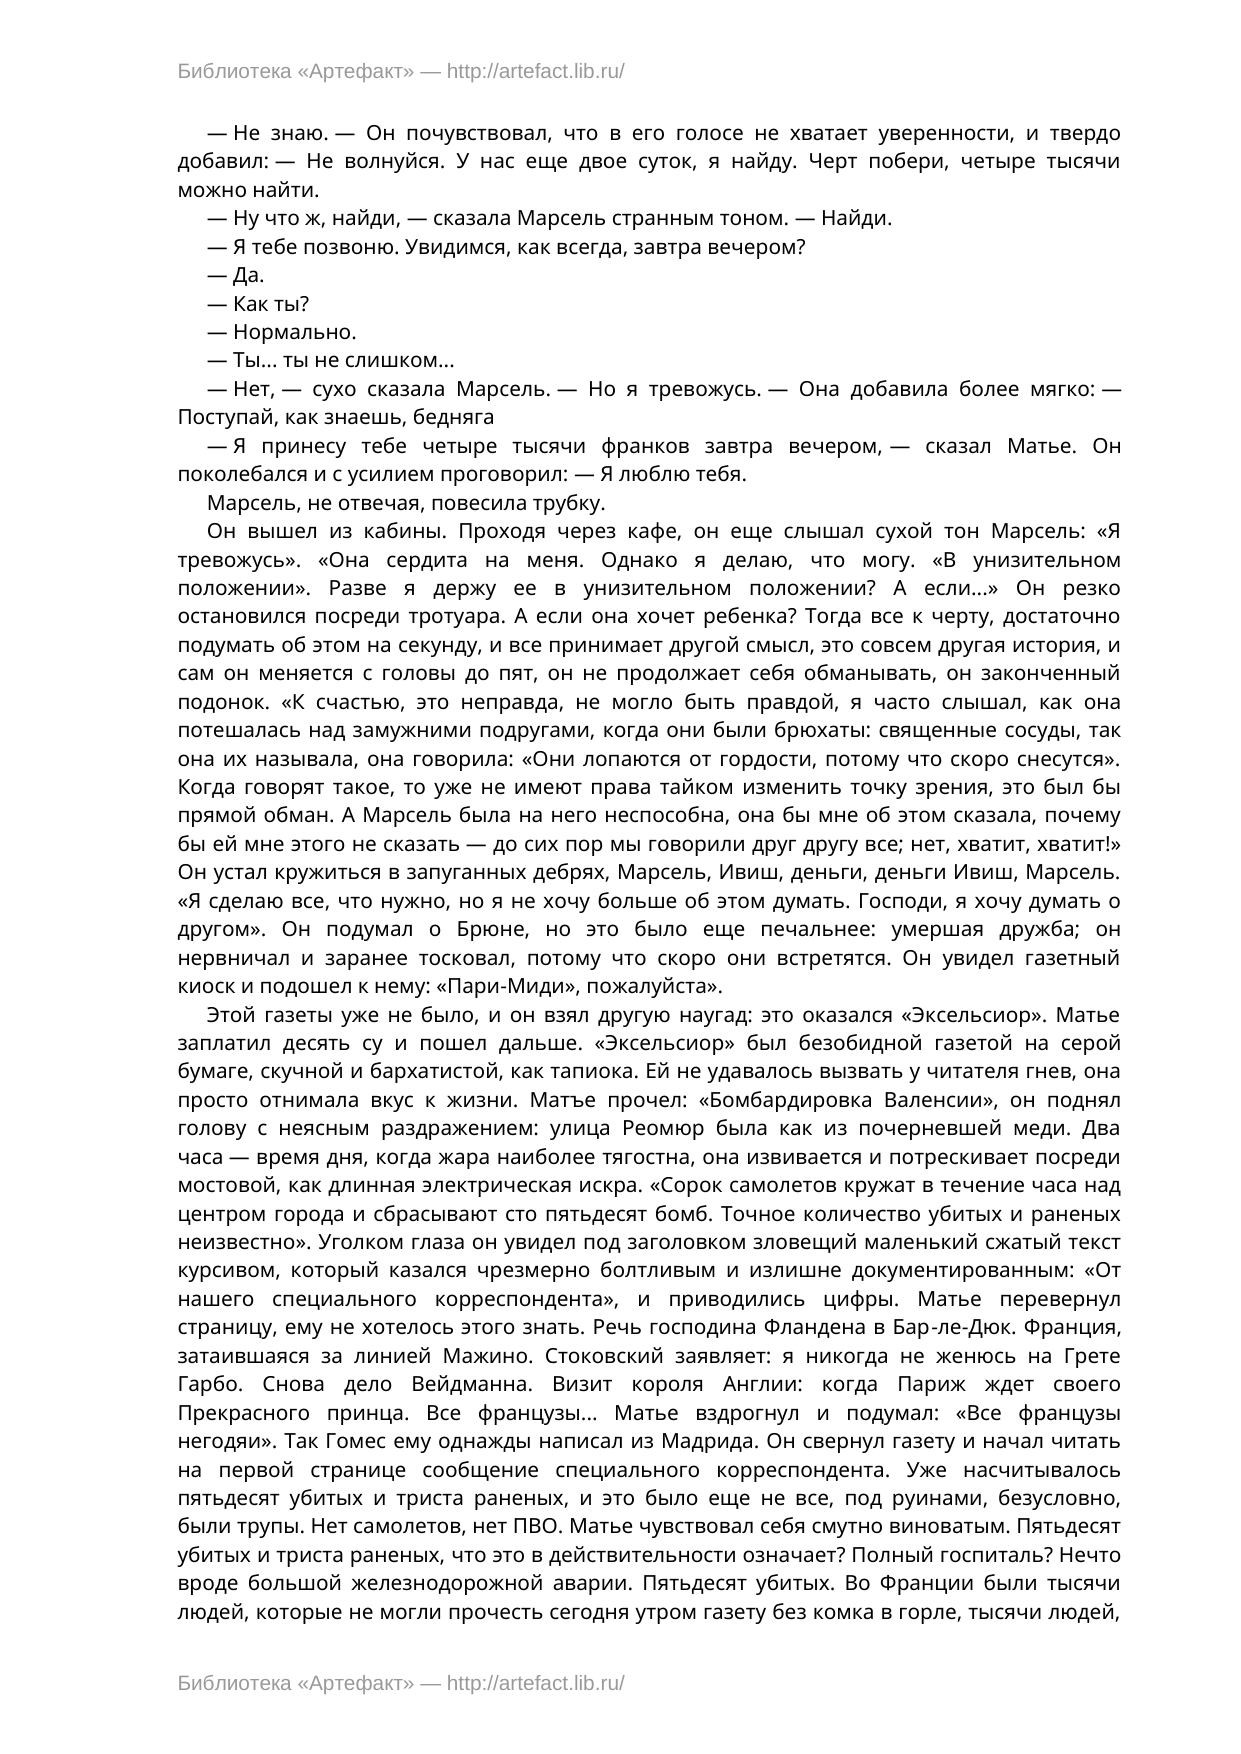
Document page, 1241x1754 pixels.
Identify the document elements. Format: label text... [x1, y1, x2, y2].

text — Нормально. [177, 317, 1122, 346]
text — Я тебе позвоню. Увидимся, как всегда, завтра вечером? [177, 232, 1122, 260]
text — Как ты? [177, 289, 1122, 317]
text — Ну что ж, найди, — сказала Марсель странным тоном. — Найди. [177, 203, 1122, 232]
text — Ты... ты не слишком... [177, 346, 1122, 374]
text — Не знаю. — Он почувствовал, что в его голосе не хватает уверенности, и твердо добавил: — Не волнуйся. У нас еще двое суток, я найду. Черт побери, четыре тысячи можно найти. [177, 118, 1122, 203]
text Марсель, не отвечая, повесила трубку. [177, 488, 1122, 516]
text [177, 1000, 1122, 1625]
text — Нет, — сухо сказала Марсель. — Но я тревожусь. — Она добавила более мягко: — Поступай, как знаешь, бедняга [177, 374, 1122, 431]
text — Я принесу тебе четыре тысячи франков завтра вечером, — сказал Матье. Он поколебался и с усилием проговорил: — Я люблю тебя. [177, 431, 1122, 488]
text — Да. [177, 260, 1122, 289]
text Он вышел из кабины. Проходя через кафе, он еще слышал сухой тон Марсель: «Я тревожусь». «Она сердита на меня. Однако я делаю, что могу. «В унизительном положении». Разве я держу ее в унизительном положении? А если...» Он резко остановился посреди тротуара. А если она хочет ребенка? Тогда все к черту, достаточно подумать об этом на секунду, и все принимает другой смысл, это совсем другая история, и сам он меняется с головы до пят, он не продолжает себя обманывать, он законченный подонок. «К счастью, это неправда, не могло быть правдой, я часто слышал, как она потешалась над замужними подругами, когда они были брюхаты: священные сосуды, так она их называла, она говорила: «Они лопаются от гордости, потому что скоро снесутся». Когда говорят такое, то уже не имеют права тайком изменить точку зрения, это был бы прямой обман. А Марсель была на него неспособна, она бы мне об этом сказала, почему бы ей мне этого не сказать — до сих пор мы говорили друг другу все; нет, хватит, хватит!» Он устал кружиться в запуганных дебрях, Марсель, Ивиш, деньги, деньги Ивиш, Марсель. «Я сделаю все, что нужно, но я не хочу больше об этом думать. Господи, я хочу думать о другом». Он подумал о Брюне, но это было еще печальнее: умершая дружба; он нервничал и заранее тосковал, потому что скоро они встретятся. Он увидел газетный киоск и подошел к нему: «Пари-Миди», пожалуйста». [177, 516, 1122, 1000]
